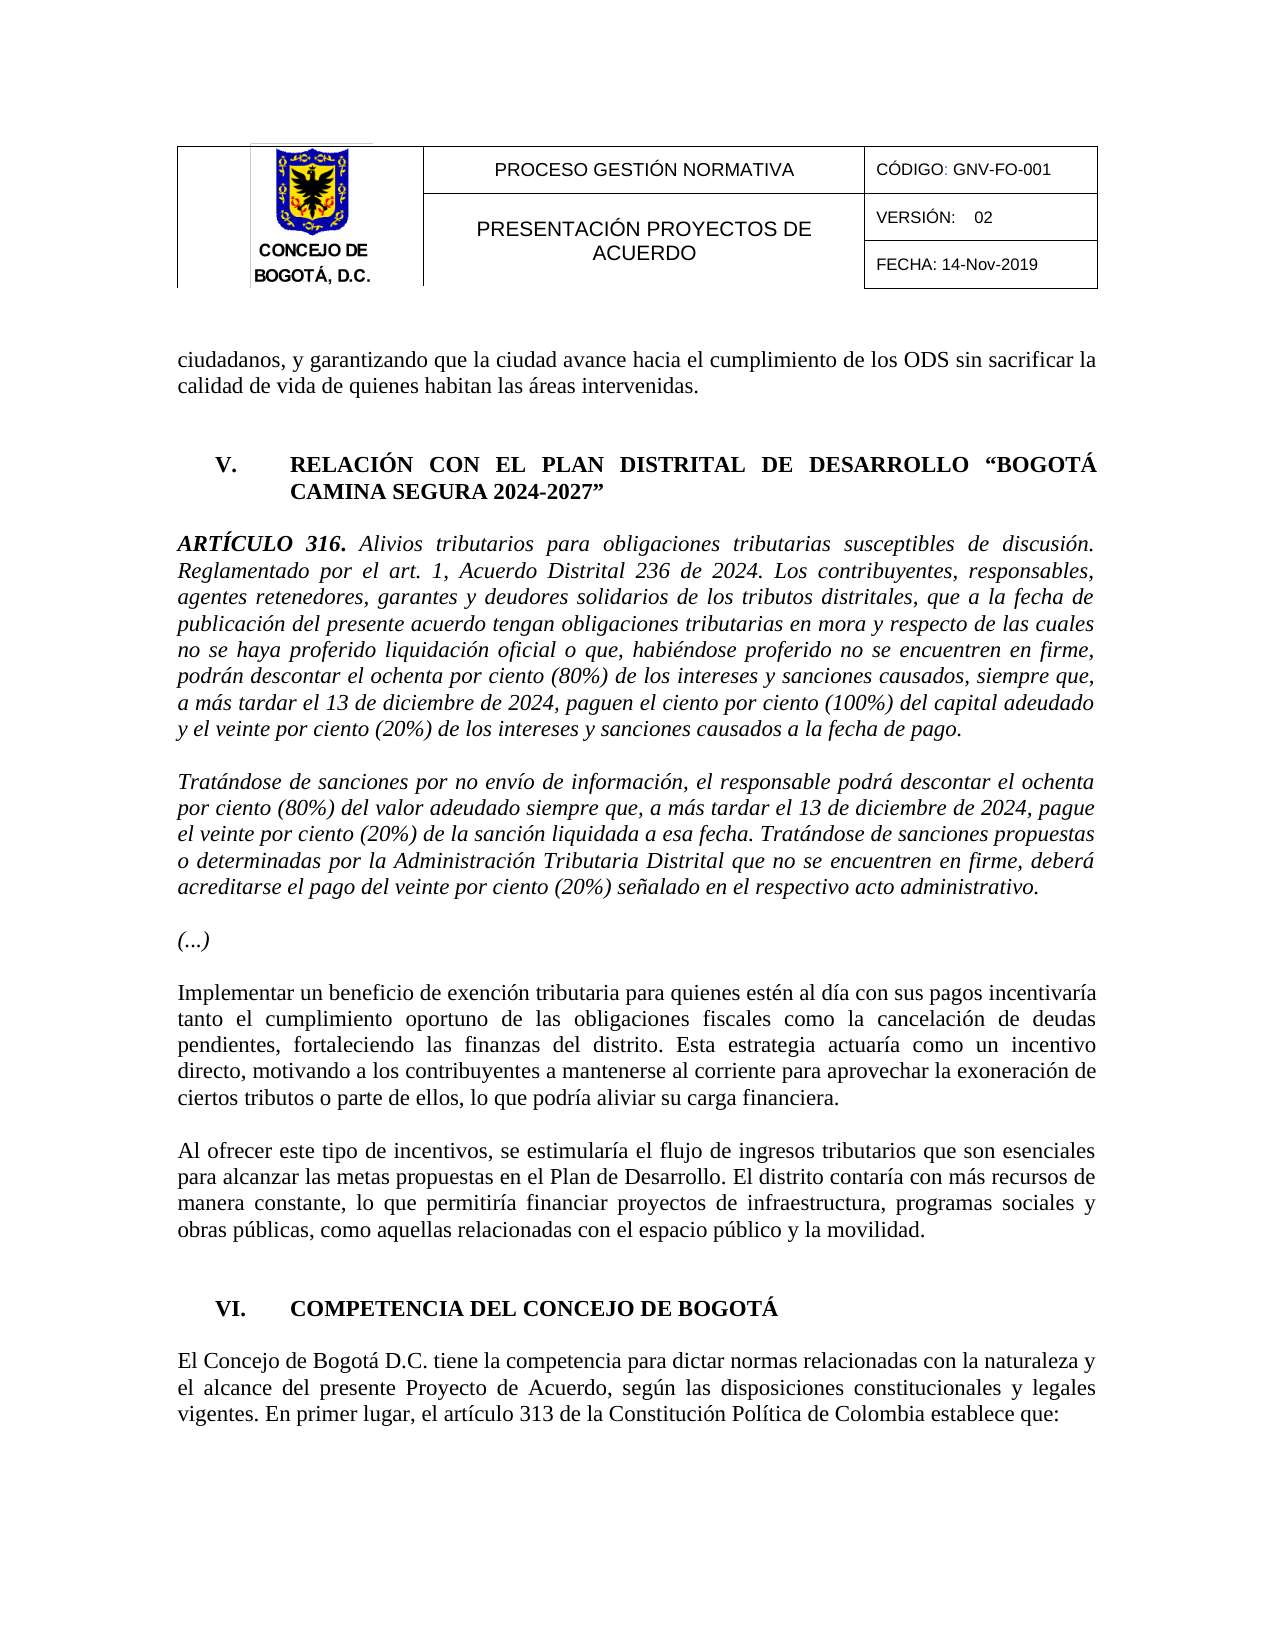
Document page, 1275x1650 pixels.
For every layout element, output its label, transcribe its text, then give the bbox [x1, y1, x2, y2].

text El Concejo de Bogotá D.C. tiene la competencia para dictar normas relacionadas con la naturaleza y el alcance del presente Proyecto de Acuerdo, según las disposiciones constitucionales y legales vigentes. En primer lugar, el artículo 313 de la Constitución Política de Colombia establece que: [177, 1347, 1098, 1427]
text Al ofrecer este tipo de incentivos, se estimularía el flujo de ingresos tributarios que son esenciales para alcanzar las metas propuestas en el Plan de Desarrollo. El distrito contaría con más recursos de manera constante, lo que permitiría financiar proyectos de infraestructura, programas sociales y obras públicas, como aquellas relacionadas con el espacio público y la movilidad. [177, 1137, 1098, 1242]
list COMPETENCIA DEL CONCEJO DE BOGOTÁ [246, 1295, 1098, 1321]
text (...) [177, 926, 1098, 952]
text Tratándose de sanciones por no envío de información, el responsable podrá descontar el ochenta por ciento (80%) del valor adeudado siempre que, a más tardar el 13 de diciembre de 2024, pague el veinte por ciento (20%) de la sanción liquidada a esa fecha. Tratándose de sanciones propuestas o determinadas por la Administración Tributaria Distrital que no se encuentren en firme, deberá acreditarse el pago del veinte por ciento (20%) señalado en el respectivo acto administrativo. [177, 768, 1098, 899]
text ARTÍCULO 316. Alivios tributarios para obligaciones tributarias susceptibles de discusión. Reglamentado por el art. 1, Acuerdo Distrital 236 de 2024. Los contribuyentes, responsables, agentes retenedores, garantes y deudores solidarios de los tributos distritales, que a la fecha de publicación del presente acuerdo tengan obligaciones tributarias en mora y respecto de las cuales no se haya proferido liquidación oficial o que, habiéndose proferido no se encuentren en firme, podrán descontar el ochenta por ciento (80%) de los intereses y sanciones causados, siempre que, a más tardar el 13 de diciembre de 2024, paguen el ciento por ciento (100%) del capital adeudado y el veinte por ciento (20%) de los intereses y sanciones causados a la fecha de pago. [177, 531, 1098, 741]
picture [249, 142, 373, 146]
picture [249, 147, 373, 288]
list RELACIÓN CON EL PLAN DISTRITAL DE DESARROLLO “BOGOTÁ CAMINA SEGURA 2024-2027” [215, 451, 1098, 504]
text Implementar un beneficio de exención tributaria para quienes estén al día con sus pagos incentivaría tanto el cumplimiento oportuno de las obligaciones fiscales como la cancelación de deudas pendientes, fortaleciendo las finanzas del distrito. Esta estrategia actuaría como un incentivo directo, motivando a los contribuyentes a mantenerse al corriente para aprovechar la exoneración de ciertos tributos o parte de ellos, lo que podría aliviar su carga financiera. [177, 978, 1098, 1110]
